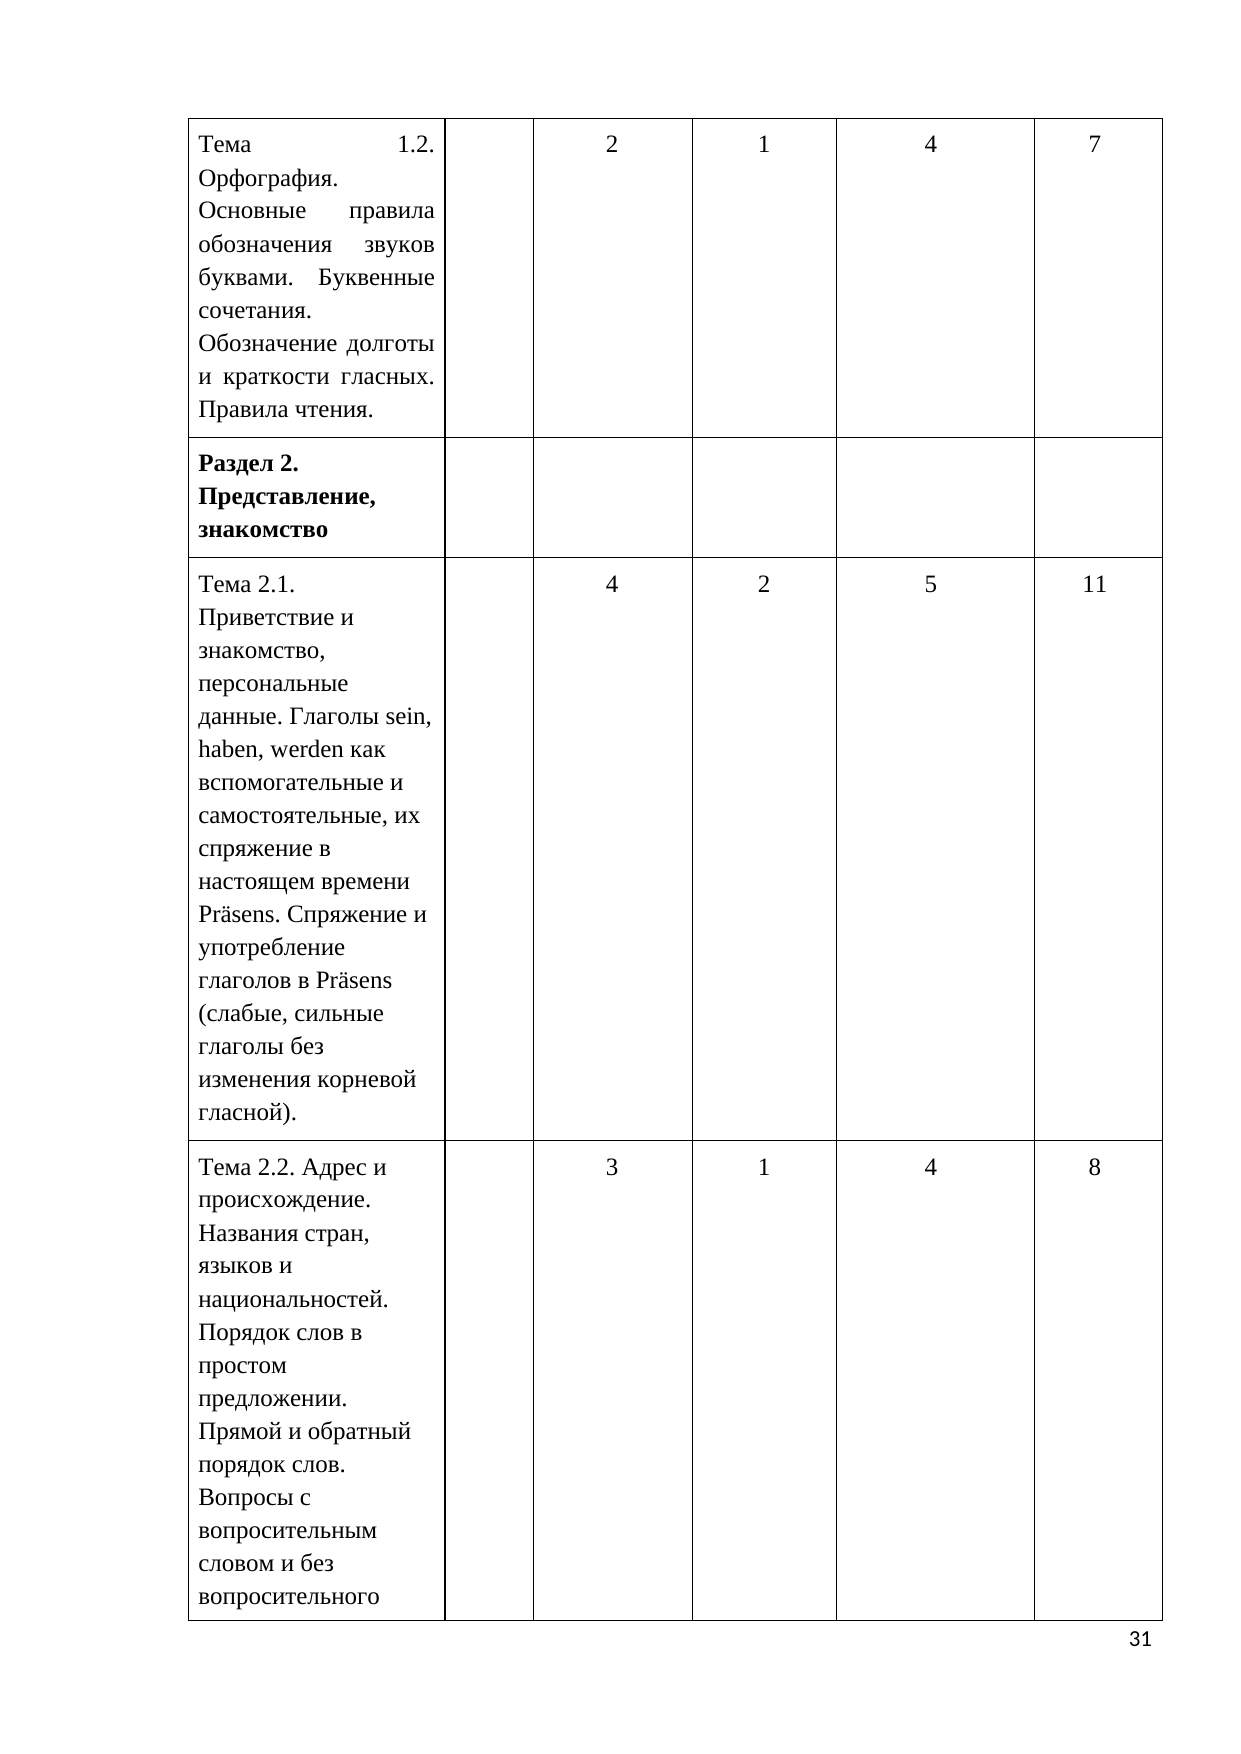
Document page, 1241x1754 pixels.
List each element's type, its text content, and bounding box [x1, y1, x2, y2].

table_cell [837, 438, 1034, 557]
table_cell 4 [837, 119, 1034, 437]
table_cell 1 [693, 1141, 836, 1620]
table_cell Тема 2.1. Приветствие и знакомство, персональные данные. Глаголы sein, haben, werden как вспомогательные и самостоятельные, их спряжение в настоящем времени Präsens. Спряжение и употребление глаголов в Präsens (слабые, сильные глаголы без изменения корневой гласной). [189, 558, 444, 1140]
table_cell [1035, 438, 1162, 557]
table_cell 8 [1035, 1141, 1162, 1620]
table_cell Тема 1.2. Орфография. Основные правила обозначения звуков буквами. Буквенные сочетания. Обозначение долготы и краткости гласных. Правила чтения. [189, 119, 444, 437]
table_cell [446, 1141, 533, 1620]
table_cell 1 [693, 119, 836, 437]
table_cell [189, 1141, 444, 1620]
table_cell 2 [693, 558, 836, 1140]
table_cell [534, 438, 692, 557]
table_cell 7 [1035, 119, 1162, 437]
table_cell 4 [534, 558, 692, 1140]
table_cell 2 [534, 119, 692, 437]
table_cell 4 [837, 1141, 1034, 1620]
table_cell [446, 438, 533, 557]
table_cell [693, 438, 836, 557]
table_cell [446, 558, 533, 1140]
table_cell Раздел 2. Представление, знакомство [189, 438, 444, 557]
table_cell 5 [837, 558, 1034, 1140]
table_cell 11 [1035, 558, 1162, 1140]
table_cell [446, 119, 533, 437]
table_cell 3 [534, 1141, 692, 1620]
